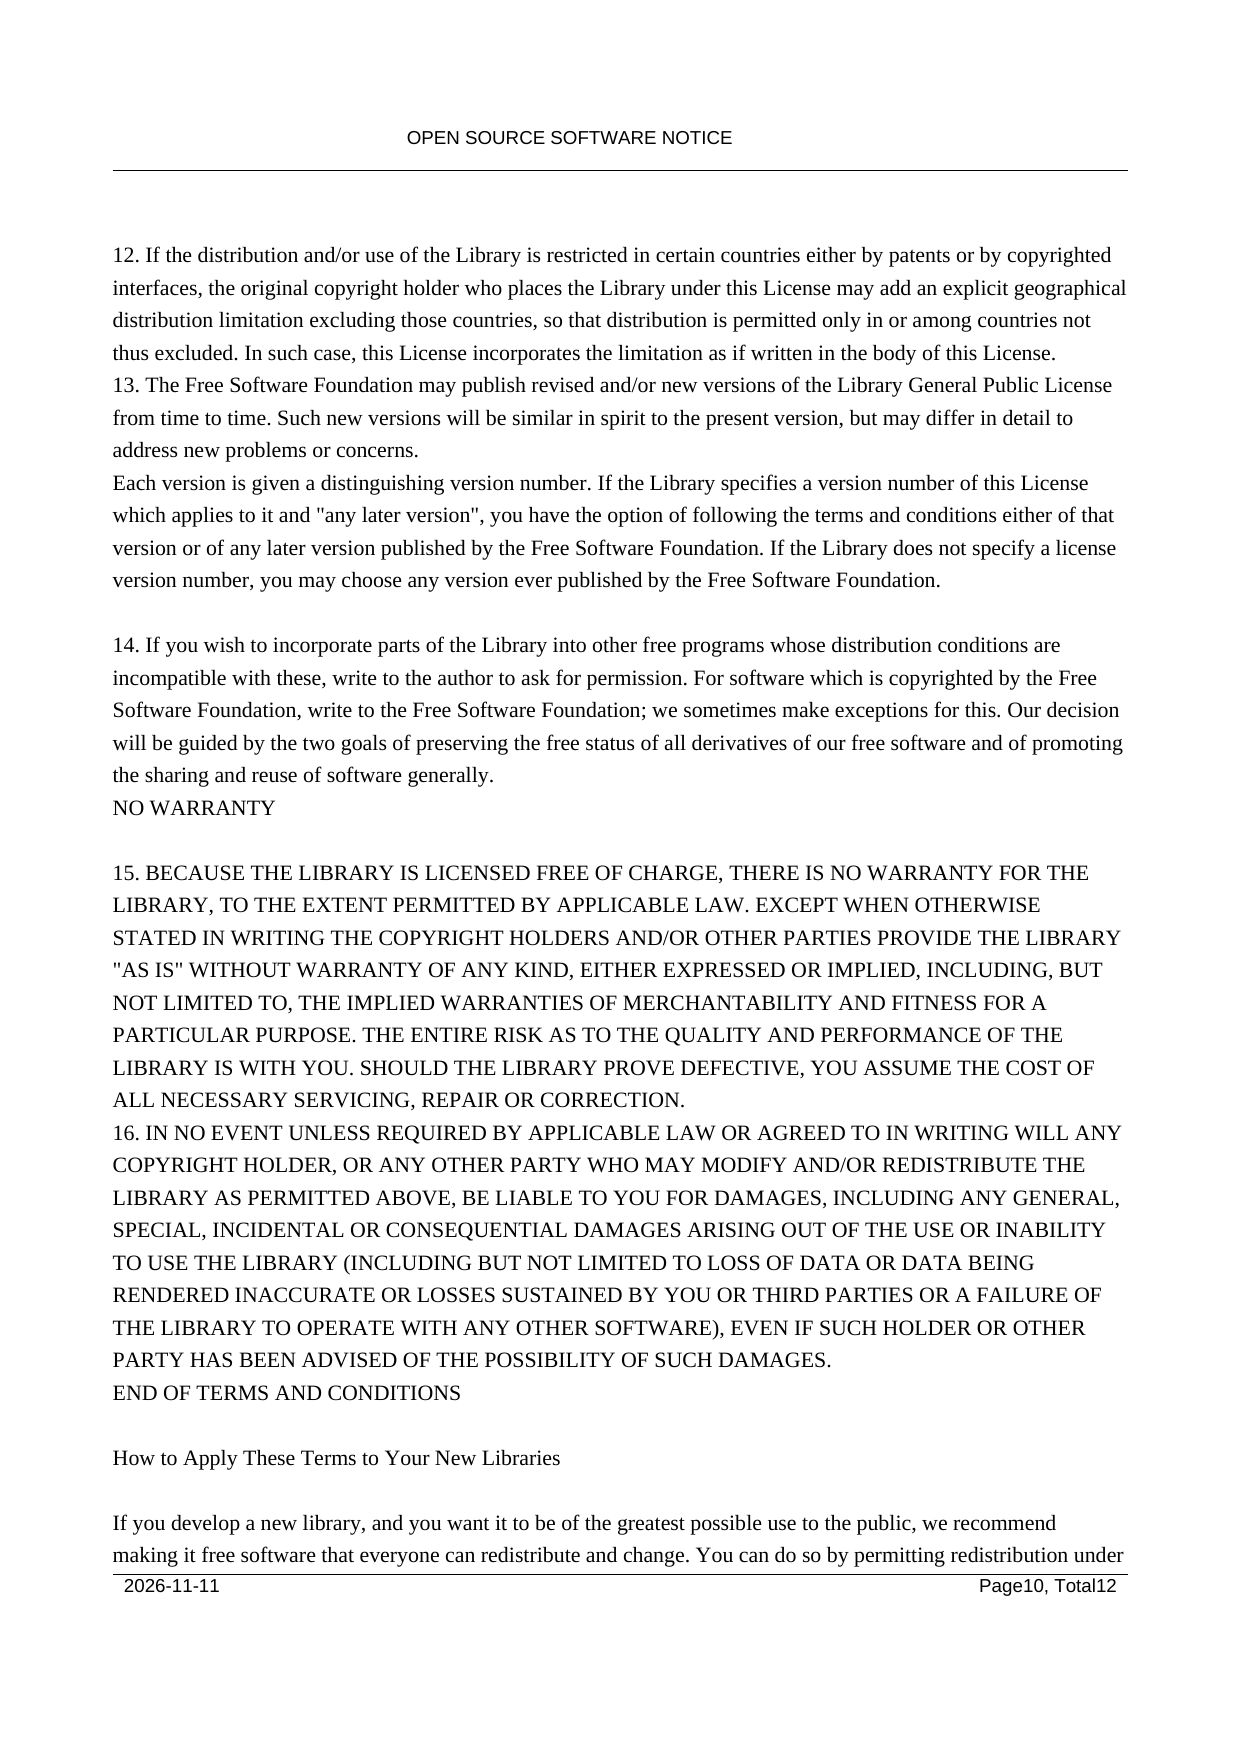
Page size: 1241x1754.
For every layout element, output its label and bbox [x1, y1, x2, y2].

text [112, 206, 1128, 1571]
